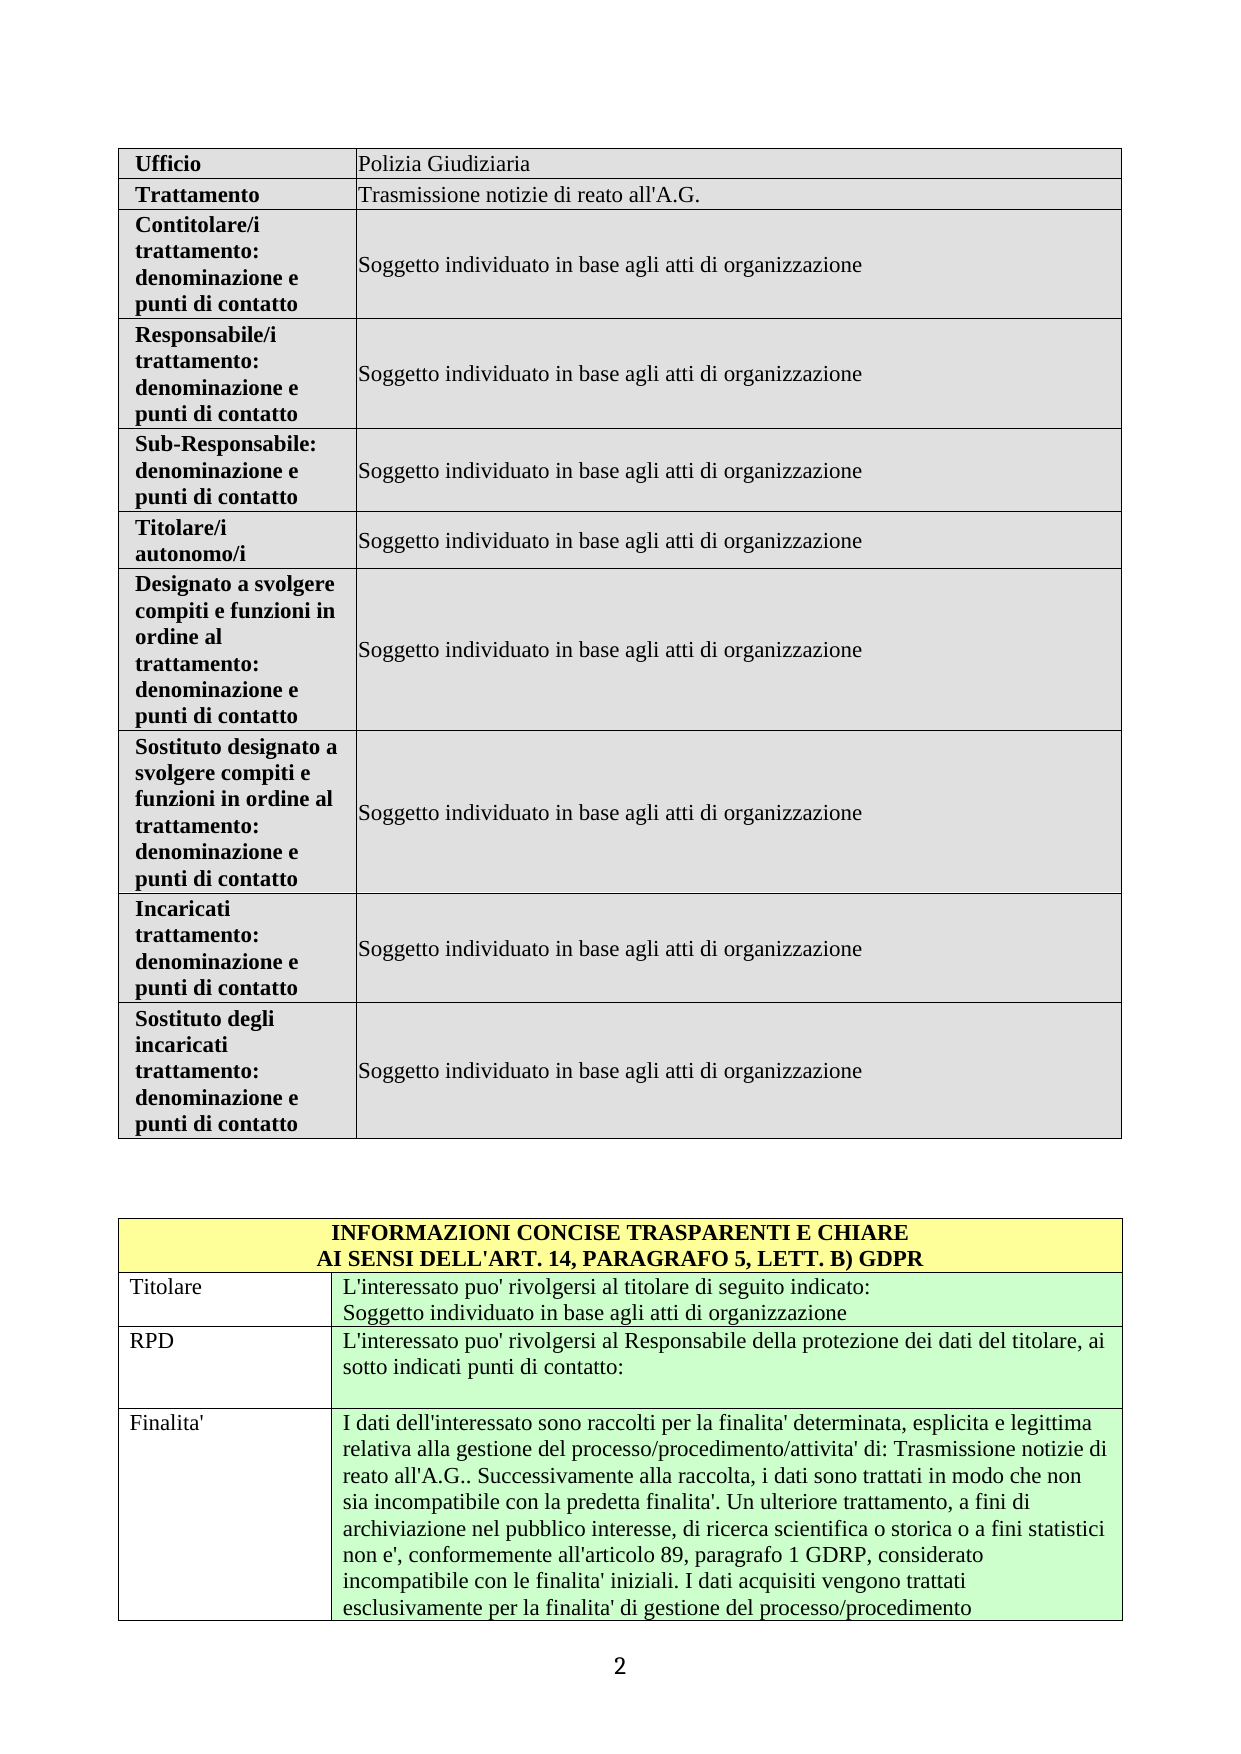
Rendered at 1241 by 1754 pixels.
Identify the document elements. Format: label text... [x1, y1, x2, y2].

table_cell Soggetto individuato in base agli atti di organizzazione [357, 569, 1121, 730]
table_cell Sostituto designato a svolgere compiti e funzioni in ordine al trattamento: denominazione e punti di contatto [119, 731, 356, 892]
table_cell Incaricati trattamento: denominazione e punti di contatto [119, 894, 356, 1002]
table_cell Soggetto individuato in base agli atti di organizzazione [357, 731, 1121, 892]
table_cell Contitolare/i trattamento: denominazione e punti di contatto [119, 210, 356, 318]
table_cell RPD [119, 1327, 331, 1408]
table_cell Soggetto individuato in base agli atti di organizzazione [357, 894, 1121, 1002]
table_cell Trattamento [119, 179, 356, 209]
table_cell Finalita' [119, 1409, 331, 1620]
table_cell Soggetto individuato in base agli atti di organizzazione [357, 429, 1121, 511]
table_cell L'interessato puo' rivolgersi al Responsabile della protezione dei dati del titolare, ai sotto indicati punti di contatto: [332, 1327, 1122, 1408]
table_cell Sostituto degli incaricati trattamento: denominazione e punti di contatto [119, 1003, 356, 1138]
table_cell Sub-Responsabile: denominazione e punti di contatto [119, 429, 356, 511]
table_cell Soggetto individuato in base agli atti di organizzazione [357, 319, 1121, 428]
table_cell Soggetto individuato in base agli atti di organizzazione [357, 1003, 1121, 1138]
table_cell L'interessato puo' rivolgersi al titolare di seguito indicato: Soggetto individuato in base agli atti di organizzazione [332, 1273, 1122, 1326]
table_header INFORMAZIONI CONCISE TRASPARENTI E CHIARE AI SENSI DELL'ART. 14, PARAGRAFO 5, LETT. B) GDPR [119, 1219, 1122, 1272]
table_cell Designato a svolgere compiti e funzioni in ordine al trattamento: denominazione e punti di contatto [119, 569, 356, 730]
table_cell Titolare [119, 1273, 331, 1326]
table_cell Trasmissione notizie di reato all'A.G. [357, 179, 1121, 209]
table_cell Titolare/i autonomo/i [119, 512, 356, 568]
table_cell Ufficio [119, 149, 356, 178]
table_cell Soggetto individuato in base agli atti di organizzazione [357, 512, 1121, 568]
table_cell Responsabile/i trattamento: denominazione e punti di contatto [119, 319, 356, 428]
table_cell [332, 1409, 1122, 1620]
table_cell Polizia Giudiziaria [357, 149, 1121, 178]
table_cell Soggetto individuato in base agli atti di organizzazione [357, 210, 1121, 318]
